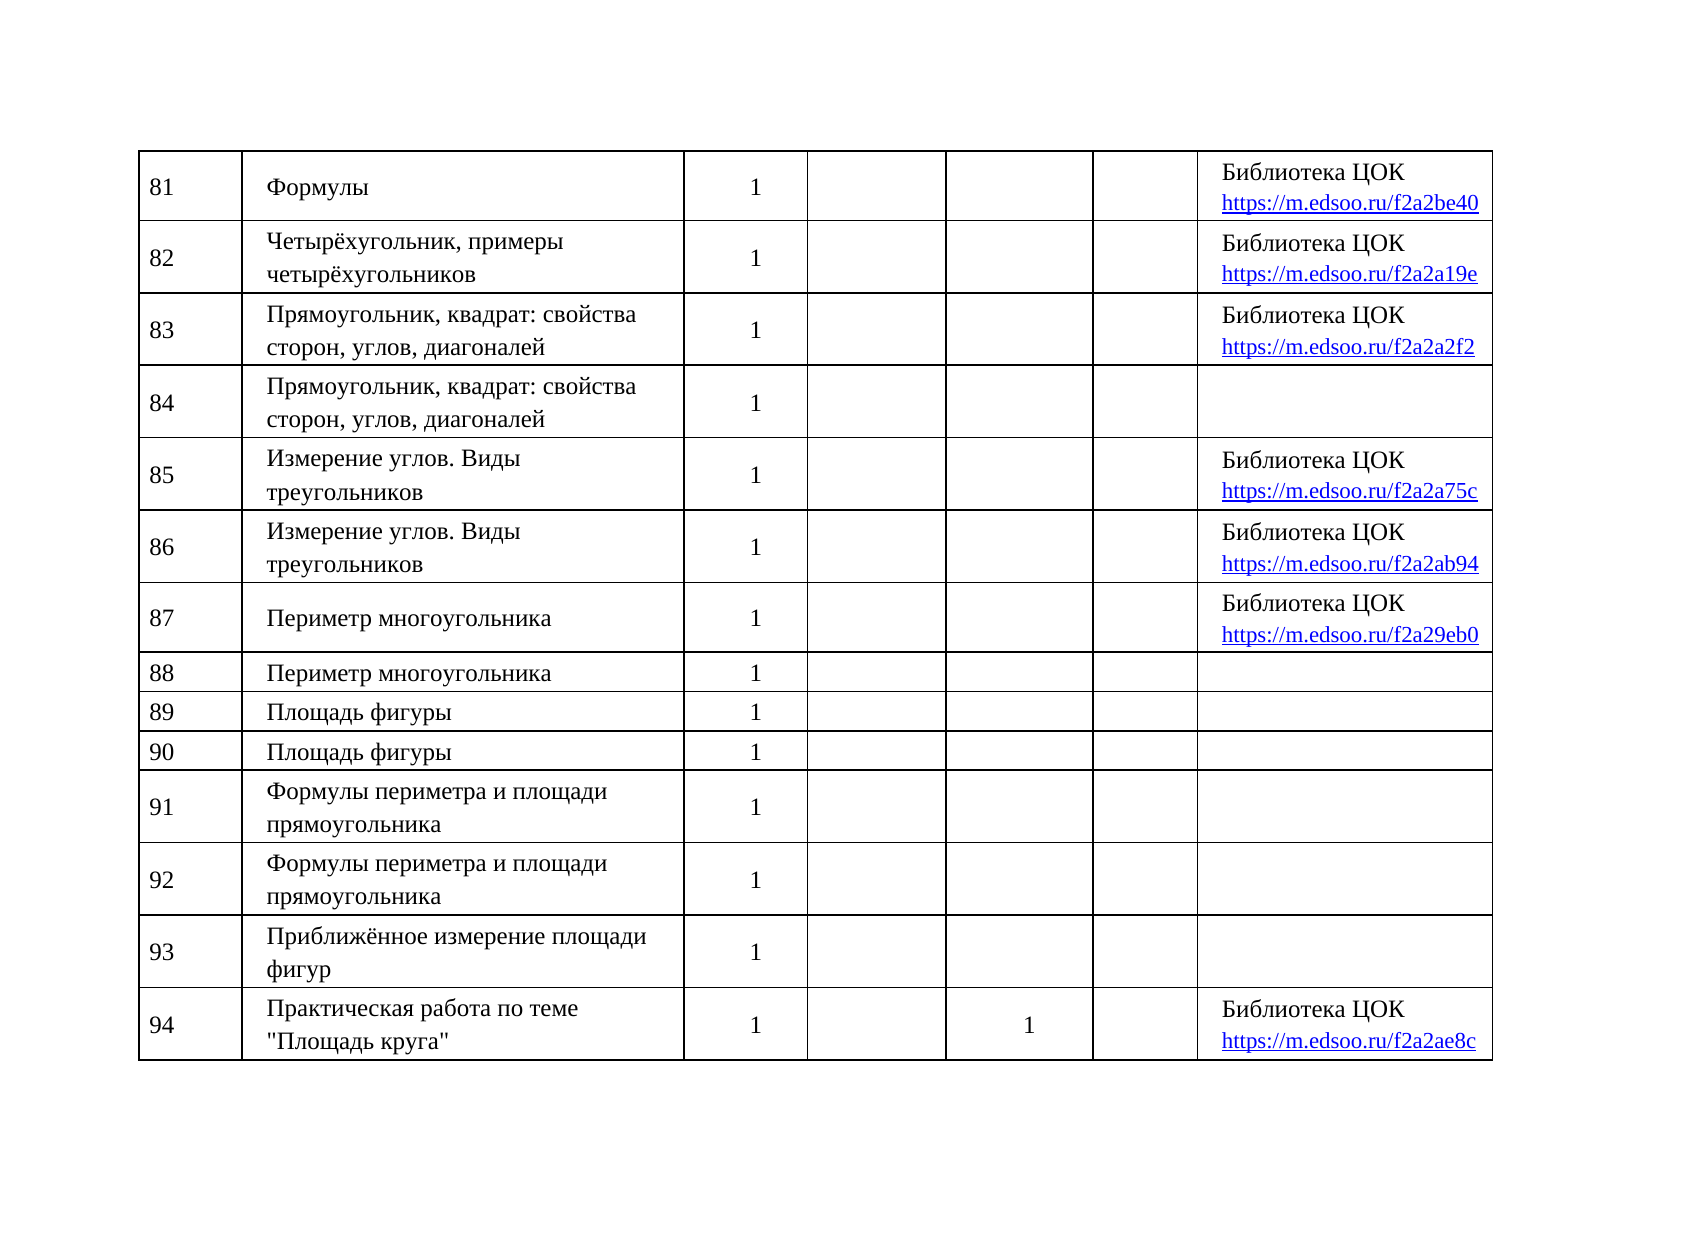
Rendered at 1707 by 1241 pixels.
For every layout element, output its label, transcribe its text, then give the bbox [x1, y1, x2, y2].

table_cell 1 [685, 771, 807, 842]
table_cell Прямоугольник, квадрат: свойства сторон, углов, диагоналей [243, 366, 683, 437]
table_cell [1094, 366, 1197, 437]
table_cell Периметр многоугольника [243, 653, 683, 691]
table_cell [947, 511, 1092, 582]
table_cell Библиотека ЦОК https://m.edsoo.ru/f2a2a75c [1198, 438, 1492, 509]
table_cell [947, 732, 1092, 769]
table_cell Библиотека ЦОК https://m.edsoo.ru/f2a2be40 [1198, 152, 1492, 219]
table_cell [947, 152, 1092, 219]
table_cell [947, 916, 1092, 986]
table_cell [947, 438, 1092, 509]
table_cell Библиотека ЦОК https://m.edsoo.ru/f2a2ae8c [1198, 988, 1492, 1059]
table_cell Измерение углов. Виды треугольников [243, 511, 683, 582]
table_cell [1198, 366, 1492, 437]
table_cell 1 [685, 916, 807, 986]
table_cell 92 [140, 843, 241, 914]
table_cell [1198, 732, 1492, 769]
table_cell [947, 653, 1092, 691]
table_cell Библиотека ЦОК https://m.edsoo.ru/f2a2a2f2 [1198, 294, 1492, 364]
table_cell Формулы периметра и площади прямоугольника [243, 771, 683, 842]
table_cell [808, 152, 945, 219]
table_cell [808, 366, 945, 437]
table_cell 82 [140, 221, 241, 292]
table_cell 1 [685, 511, 807, 582]
table_cell [947, 692, 1092, 730]
table_cell Приближённое измерение площади фигур [243, 916, 683, 986]
table_cell 1 [685, 221, 807, 292]
table_cell 1 [685, 294, 807, 364]
table_cell Прямоугольник, квадрат: свойства сторон, углов, диагоналей [243, 294, 683, 364]
table_cell [808, 732, 945, 769]
table_cell [808, 916, 945, 986]
table_cell [1094, 653, 1197, 691]
table_cell [808, 511, 945, 582]
table_cell 1 [685, 732, 807, 769]
table_cell [947, 294, 1092, 364]
table_cell Измерение углов. Виды треугольников [243, 438, 683, 509]
table_cell [1198, 771, 1492, 842]
table_cell [1094, 916, 1197, 986]
table_cell [1198, 692, 1492, 730]
table_cell [1198, 843, 1492, 914]
table_cell Площадь фигуры [243, 692, 683, 730]
table_cell Периметр многоугольника [243, 583, 683, 651]
table_cell 89 [140, 692, 241, 730]
table_cell Библиотека ЦОК https://m.edsoo.ru/f2a2ab94 [1198, 511, 1492, 582]
table_cell [1094, 511, 1197, 582]
table_cell 1 [685, 653, 807, 691]
table_cell [947, 771, 1092, 842]
table_cell 1 [685, 438, 807, 509]
table_cell [808, 988, 945, 1059]
table_cell [947, 843, 1092, 914]
table_cell [1094, 152, 1197, 219]
table_cell 1 [947, 988, 1092, 1059]
table_cell [947, 221, 1092, 292]
table_cell 1 [685, 988, 807, 1059]
table_cell 1 [685, 692, 807, 730]
table_cell [808, 653, 945, 691]
table_cell 94 [140, 988, 241, 1059]
table_cell [947, 366, 1092, 437]
table_cell [808, 583, 945, 651]
table_cell 84 [140, 366, 241, 437]
table_cell Библиотека ЦОК https://m.edsoo.ru/f2a2a19e [1198, 221, 1492, 292]
table_cell 93 [140, 916, 241, 986]
table_cell [808, 771, 945, 842]
table_cell [1094, 988, 1197, 1059]
table_cell 83 [140, 294, 241, 364]
table_cell [808, 692, 945, 730]
table_cell [1094, 294, 1197, 364]
table_cell [808, 221, 945, 292]
table_cell [1094, 692, 1197, 730]
table_cell [808, 843, 945, 914]
table_cell [947, 583, 1092, 651]
table_cell [1094, 843, 1197, 914]
table_cell 1 [685, 583, 807, 651]
table_cell [1094, 771, 1197, 842]
table_cell 1 [685, 366, 807, 437]
table_cell [1198, 653, 1492, 691]
table_cell [1094, 221, 1197, 292]
table_cell [1198, 916, 1492, 986]
table_cell 87 [140, 583, 241, 651]
table_cell Формулы [243, 152, 683, 219]
table_cell [1094, 438, 1197, 509]
table_cell Четырёхугольник, примеры четырёхугольников [243, 221, 683, 292]
table_cell 88 [140, 653, 241, 691]
table_cell Формулы периметра и площади прямоугольника [243, 843, 683, 914]
table_cell [1094, 583, 1197, 651]
table_cell Площадь фигуры [243, 732, 683, 769]
table_cell 1 [685, 843, 807, 914]
table_cell 1 [685, 152, 807, 219]
table_cell 86 [140, 511, 241, 582]
table_cell 81 [140, 152, 241, 219]
table_cell [808, 438, 945, 509]
table_cell [808, 294, 945, 364]
table_cell Практическая работа по теме "Площадь круга" [243, 988, 683, 1059]
table_cell 85 [140, 438, 241, 509]
table_cell 90 [140, 732, 241, 769]
table_cell Библиотека ЦОК https://m.edsoo.ru/f2a29eb0 [1198, 583, 1492, 651]
table_cell [1094, 732, 1197, 769]
table_cell 91 [140, 771, 241, 842]
